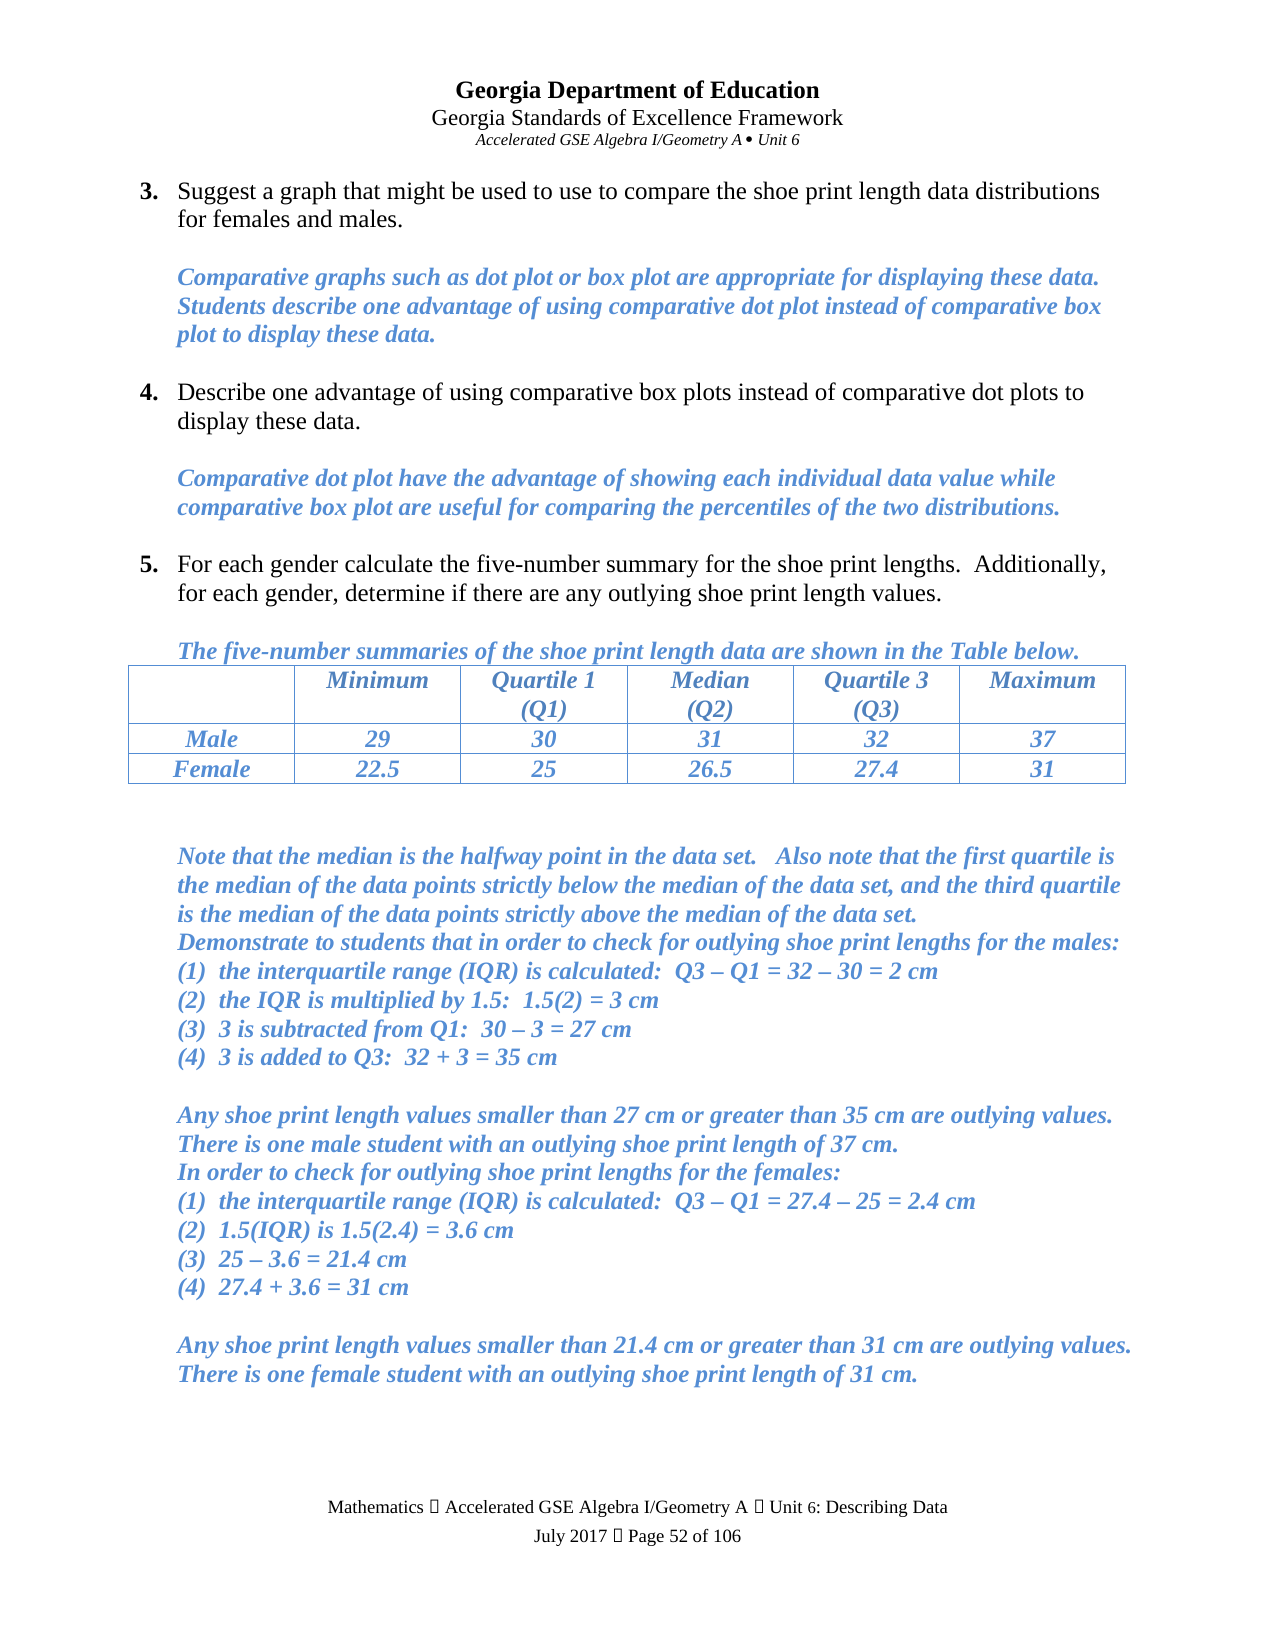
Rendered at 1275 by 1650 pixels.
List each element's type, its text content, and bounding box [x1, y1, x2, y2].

table_cell 22.5 [295, 754, 460, 783]
list Any shoe print length values smaller than 21.4 cm or greater than 31 cm are outlying values. There is one female student with an outlying shoe print length of 31 cm. [177, 1330, 1135, 1387]
table_header Minimum [295, 666, 460, 723]
list (3) 25 – 3.6 = 21.4 cm [177, 1244, 1135, 1272]
table_cell 37 [960, 724, 1125, 753]
table_header Median (Q2) [628, 666, 793, 723]
list Comparative graphs such as dot plot or box plot are appropriate for displaying these data. Students describe one advantage of using comparative dot plot instead of comparative box plot to display these data. [177, 262, 1135, 348]
table_cell 27.4 [794, 754, 959, 783]
list The five-number summaries of the shoe print length data are shown in the Table below. [177, 636, 1135, 664]
list (1) the interquartile range (IQR) is calculated: Q3 – Q1 = 27.4 – 25 = 2.4 cm [177, 1186, 1135, 1215]
list Suggest a graph that might be used to use to compare the shoe print length data distributions for females and males. [139, 176, 1135, 233]
table_cell 31 [960, 754, 1125, 783]
list In order to check for outlying shoe print lengths for the females: [177, 1157, 1135, 1186]
table_cell 29 [295, 724, 460, 753]
list (2) the IQR is multiplied by 1.5: 1.5(2) = 3 cm [177, 985, 1135, 1014]
list Comparative dot plot have the advantage of showing each individual data value while comparative box plot are useful for comparing the percentiles of the two distributions. [177, 463, 1135, 521]
table_cell 25 [461, 754, 627, 783]
table_header Quartile 3 (Q3) [794, 666, 959, 723]
table_header [129, 666, 294, 723]
table_header Maximum [960, 666, 1125, 723]
table_cell 32 [794, 724, 959, 753]
list (4) 3 is added to Q3: 32 + 3 = 35 cm [177, 1042, 1135, 1071]
list (2) 1.5(IQR) is 1.5(2.4) = 3.6 cm [177, 1215, 1135, 1244]
table_header Quartile 1 (Q1) [461, 666, 627, 723]
list (1) the interquartile range (IQR) is calculated: Q3 – Q1 = 32 – 30 = 2 cm [177, 956, 1135, 985]
table_cell 30 [461, 724, 627, 753]
table_cell Female [129, 754, 294, 783]
list Describe one advantage of using comparative box plots instead of comparative dot plots to display these data. [139, 377, 1135, 434]
list For each gender calculate the five-number summary for the shoe print lengths. Additionally, for each gender, determine if there are any outlying shoe print length values. [139, 549, 1135, 607]
table_cell Male [129, 724, 294, 753]
table_cell 31 [628, 724, 793, 753]
list Demonstrate to students that in order to check for outlying shoe print lengths for the males: [177, 927, 1135, 956]
list (4) 27.4 + 3.6 = 31 cm [177, 1272, 1135, 1301]
list (3) 3 is subtracted from Q1: 30 – 3 = 27 cm [177, 1014, 1135, 1042]
list Any shoe print length values smaller than 27 cm or greater than 35 cm are outlying values. There is one male student with an outlying shoe print length of 37 cm. [177, 1100, 1135, 1157]
table_cell 26.5 [628, 754, 793, 783]
text Note that the median is the halfway point in the data set. Also note that the first quartile is the median of the data points strictly below the median of the data set, and the third quartile is the median of the data points strictly above the median of the data set. [177, 841, 1135, 927]
